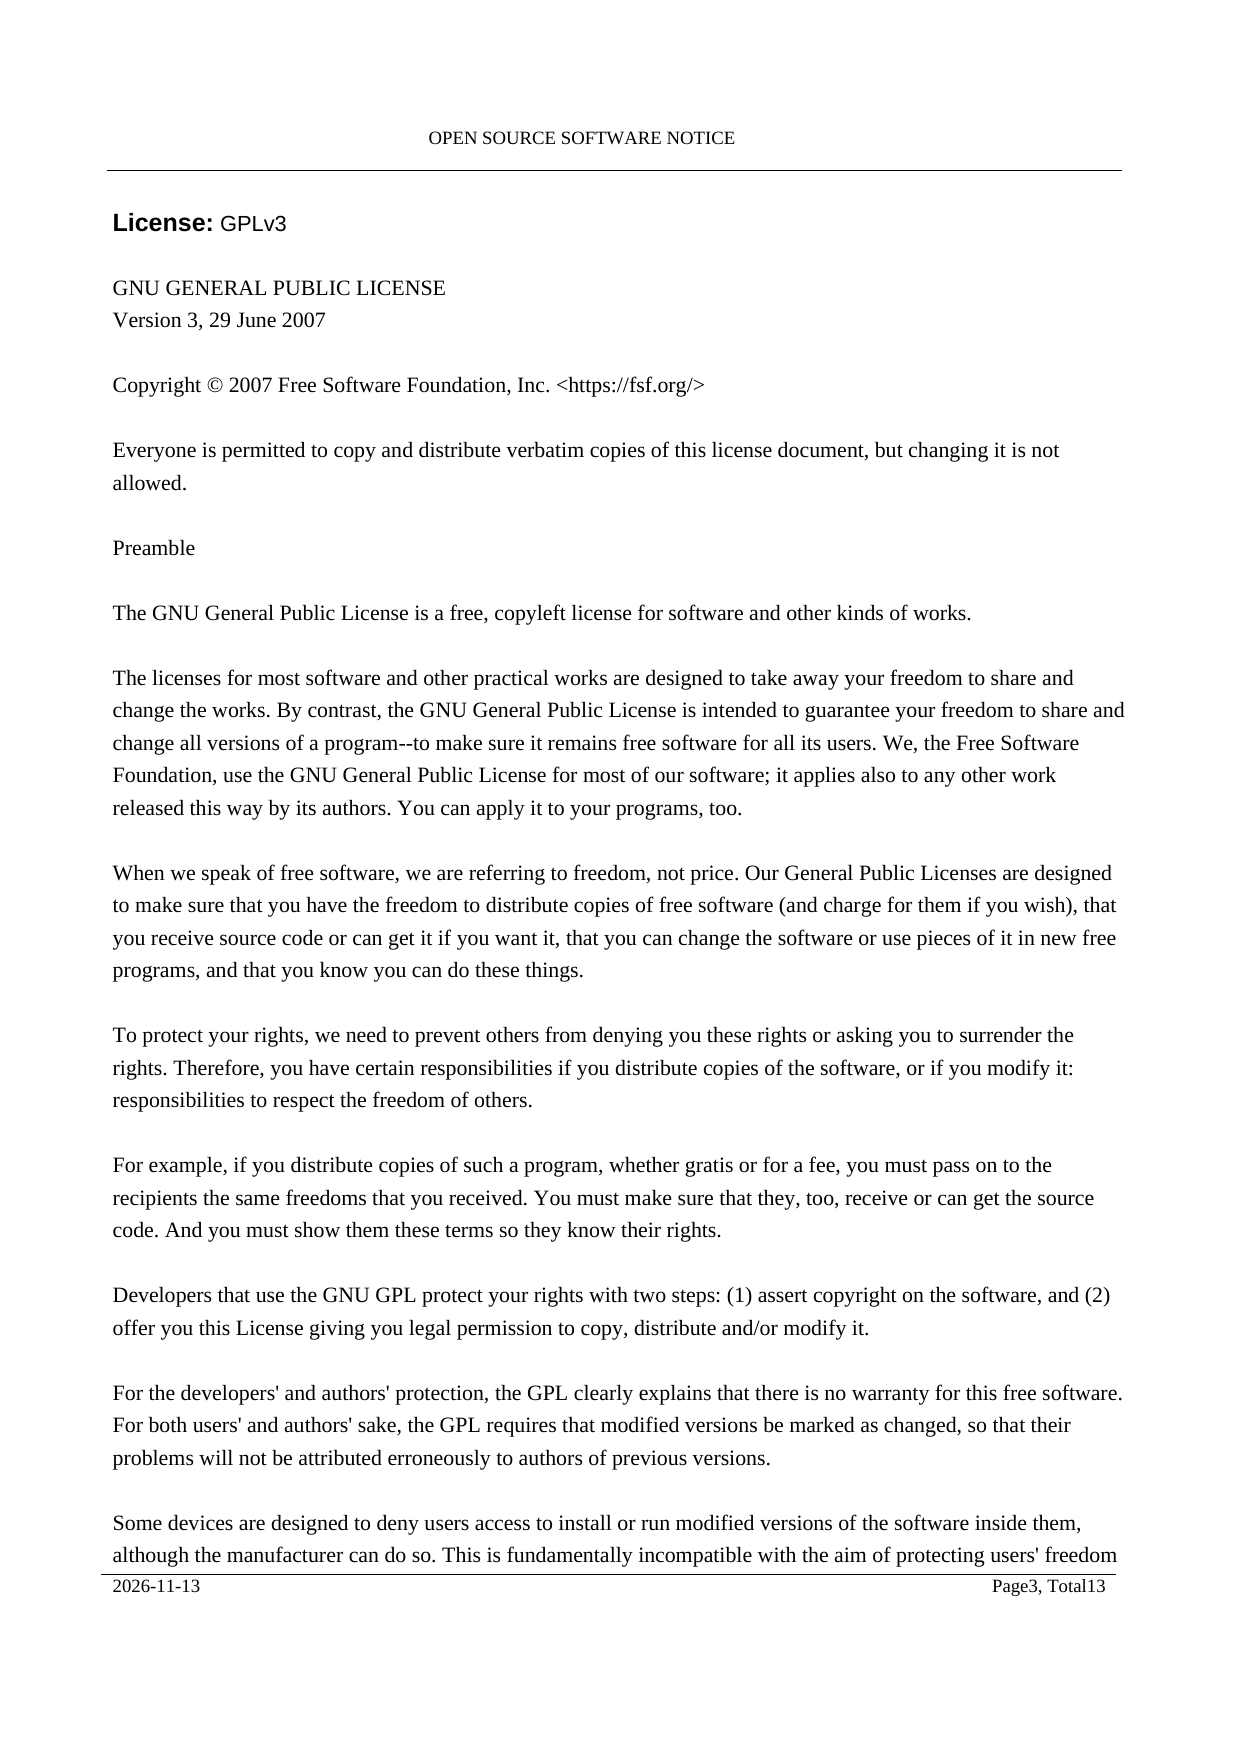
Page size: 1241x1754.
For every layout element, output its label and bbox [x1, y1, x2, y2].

text [112, 206, 1128, 1571]
